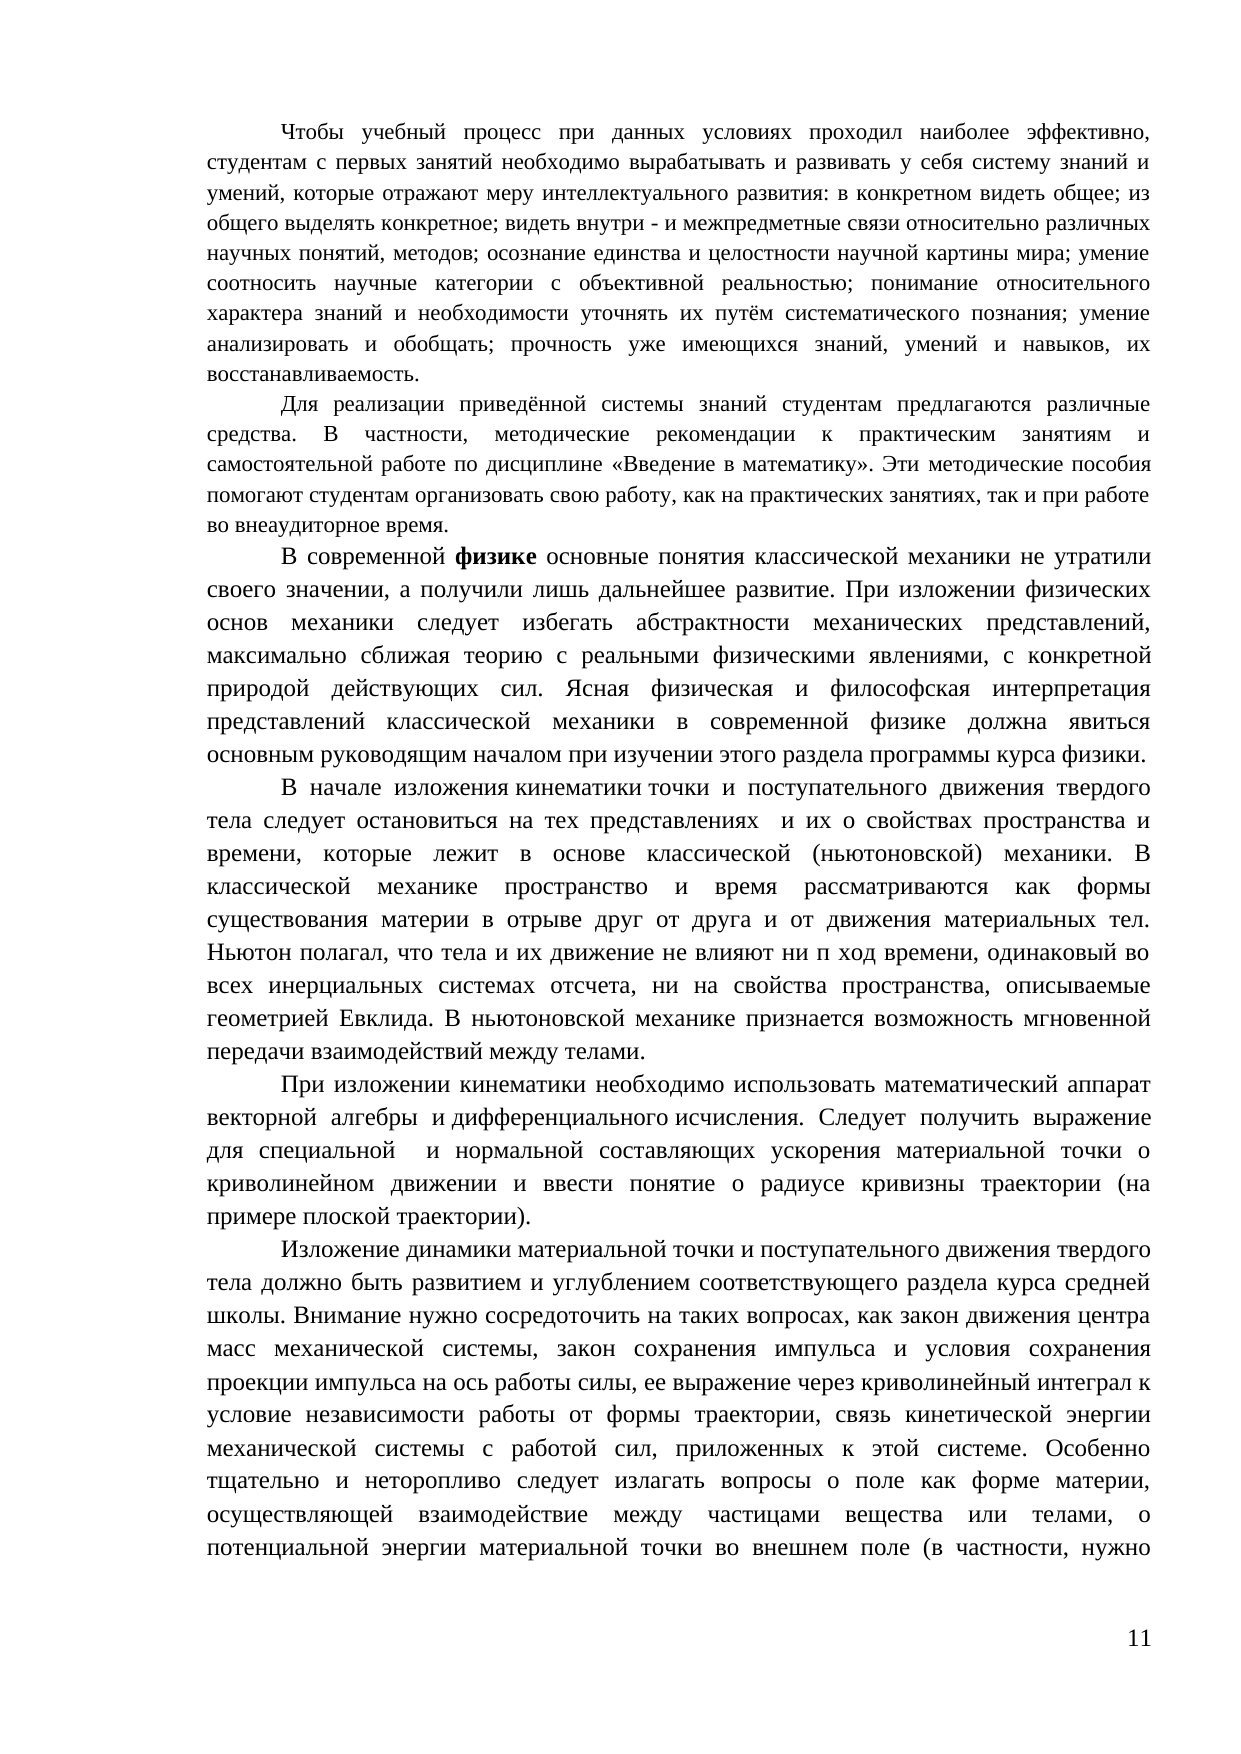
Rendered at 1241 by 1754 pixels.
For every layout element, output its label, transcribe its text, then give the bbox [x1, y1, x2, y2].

text Чтобы учебный процесс при данных условиях проходил наиболее эффективно, студентам с первых занятий необходимо вырабатывать и развивать у себя систему знаний и умений, которые отражают меру интеллектуального развития: в конкретном видеть общее; из общего выделять конкретное; видеть внутри - и межпредметные связи относительно различных научных понятий, методов; осознание единства и целостности научной картины мира; умение соотносить научные категории с объективной реальностью; понимание относительного характера знаний и необходимости уточнять их путём систематического познания; умение анализировать и обобщать; прочность уже имеющихся знаний, умений и навыков, их восстанавливаемость. [207, 118, 1152, 386]
text В современной физике основные понятия классической механики не утратили своего значении, а получили лишь дальнейшее развитие. При изложении физических основ механики следует избегать абстрактности механических представлений, максимально сближая теорию с реальными физическими явлениями, с конкретной природой действующих сил. Ясная физическая и философская интерпретация представлений классической механики в современной физике должна явиться основным руководящим началом при изучении этого раздела программы курса физики. [207, 541, 1152, 768]
text Для реализации приведённой системы знаний студентам предлагаются различные средства. В частности, методические рекомендации к практическим занятиям и самостоятельной работе по дисциплине «Введение в математику». Эти методические пособия помогают студентам организовать свою работу, как на практических занятиях, так и при работе во внеаудиторное время. [207, 390, 1152, 537]
text В начале изложения кинематики точки и поступательного движения твердого тела следует остановиться на тех представлениях и их о свойствах пространства и времени, которые лежит в основе классической (ньютоновской) механики. В классической механике пространство и время рассматриваются как формы существования материи в отрыве друг от друга и от движения материальных тел. Ньютон полагал, что тела и их движение не влияют ни п ход времени, одинаковый во всех инерциальных системах отсчета, ни на свойства пространства, описываемые геометрией Евклида. В ньютоновской механике признается возможность мгновенной передачи взаимодействий между телами. [207, 772, 1152, 1065]
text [207, 1234, 1152, 1560]
text При изложении кинематики необходимо использовать математический аппарат векторной алгебры и дифференциального исчисления. Следует получить выражение для специальной и нормальной составляющих ускорения материальной точки о криволинейном движении и ввести понятие о радиусе кривизны траектории (на примере плоской траектории). [207, 1069, 1152, 1230]
